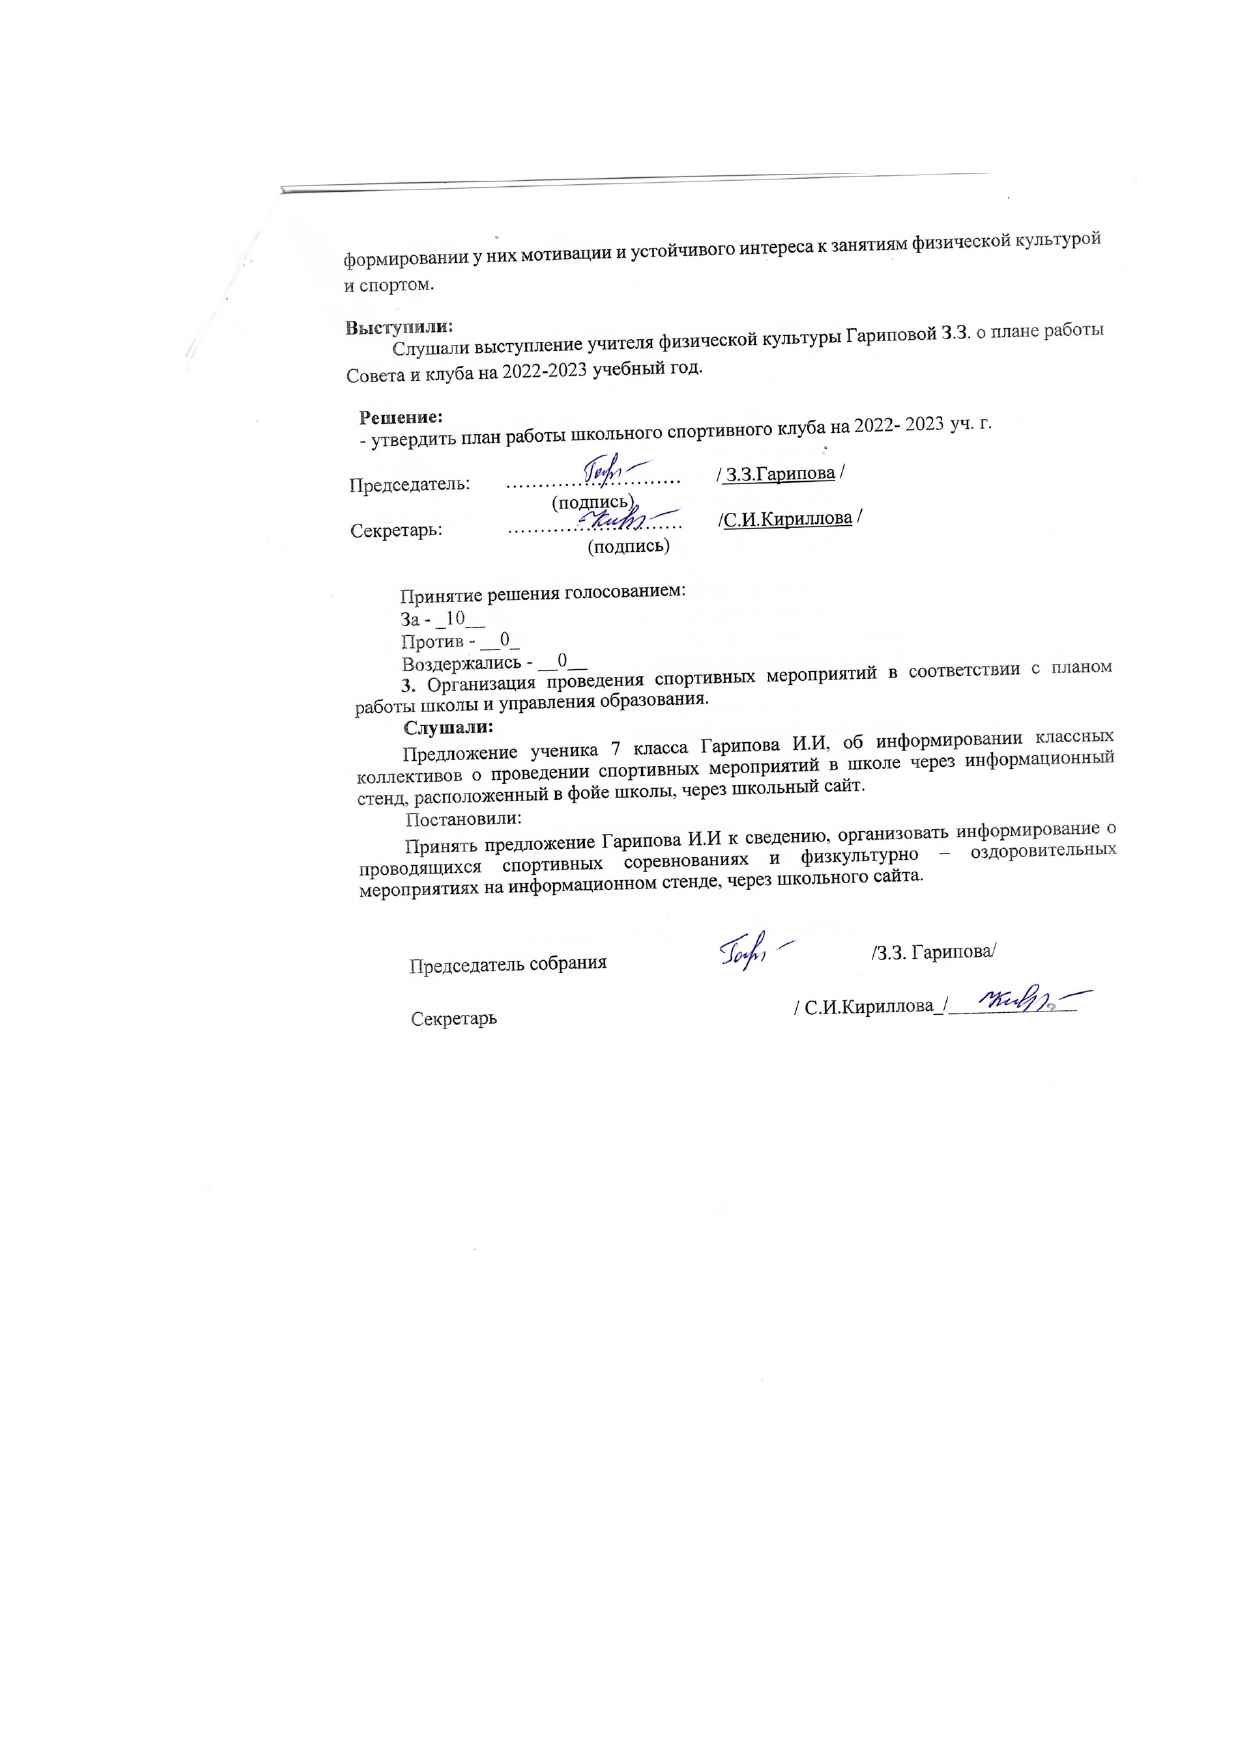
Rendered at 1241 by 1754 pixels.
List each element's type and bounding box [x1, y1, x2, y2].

picture [177, 165, 1152, 1544]
